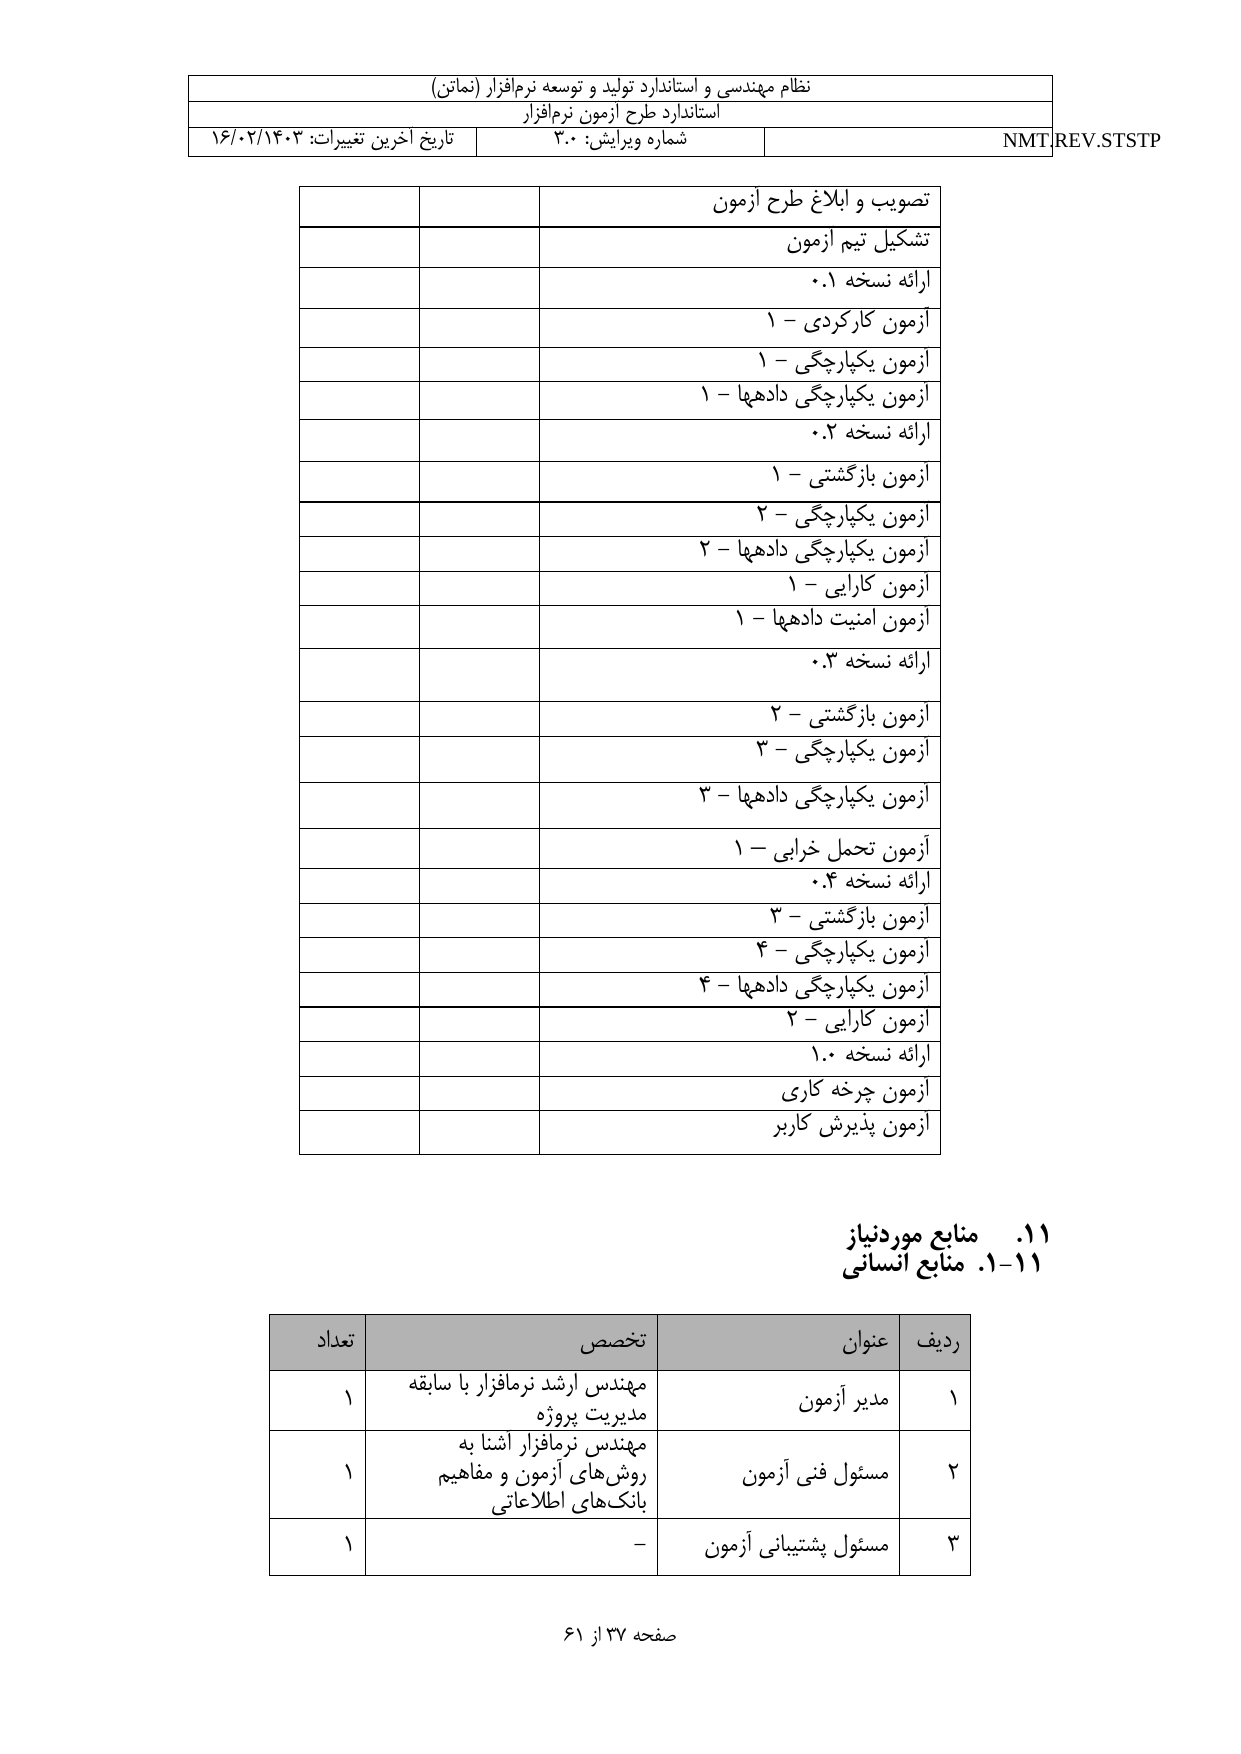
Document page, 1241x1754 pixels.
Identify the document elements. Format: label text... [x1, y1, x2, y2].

table_cell آزمون يكپارچگي - 2 [540, 503, 940, 536]
table_cell [300, 737, 419, 782]
table_cell آزمون بازگشتي - 3 [540, 904, 940, 937]
table_cell آزمون یکپارچگی داده‏ها - 1 [540, 382, 940, 419]
table_cell [300, 503, 419, 536]
table_cell ارائه نسخه 1.0 [540, 1042, 940, 1076]
table_header عنوان [658, 1315, 899, 1370]
table_cell [420, 228, 539, 267]
table_cell آزمون یکپارچگی داده‏ها - 4 [540, 973, 940, 1006]
table_cell [420, 904, 539, 937]
table_cell [420, 572, 539, 605]
table_cell [420, 1111, 539, 1154]
table_cell [300, 268, 419, 307]
table_cell مهندس ارشد نرم‏افزار با سابقه مديريت پروژه [366, 1371, 657, 1430]
table_cell آزمون كارايي - 2 [540, 1008, 940, 1041]
table_cell 1 [270, 1371, 365, 1430]
table_cell [300, 462, 419, 501]
table_cell [420, 938, 539, 972]
table_cell [300, 702, 419, 736]
table_cell آزمون تحمل خرابي – 1 [540, 829, 940, 868]
table_cell [420, 1042, 539, 1076]
table_cell [420, 829, 539, 868]
table_cell [300, 572, 419, 605]
table_cell [420, 1077, 539, 1110]
table_cell [420, 462, 539, 501]
table_cell آزمون بازگشتي - 2 [540, 702, 940, 736]
table_cell ارائه نسخه 0.1 [540, 268, 940, 307]
table_cell ارائه نسخه 0.3 [540, 649, 940, 701]
table_cell - [366, 1519, 657, 1574]
table_cell [300, 187, 419, 226]
table_cell 3 [900, 1519, 970, 1574]
table_cell [420, 268, 539, 307]
table_cell آزمون چرخه كاري [540, 1077, 940, 1110]
table_cell [300, 829, 419, 868]
table_cell آزمون يكپارچگي - 3 [540, 737, 940, 782]
table_cell [420, 348, 539, 381]
table_cell 1 [270, 1519, 365, 1574]
table_cell [420, 973, 539, 1006]
table_cell [420, 309, 539, 347]
table_cell ارائه نسخه 0.4 [540, 869, 940, 903]
table_cell [300, 1077, 419, 1110]
table_header رديف [900, 1315, 970, 1370]
table_cell [300, 869, 419, 903]
table_cell آزمون یکپارچگی داده‏ها - 2 [540, 537, 940, 571]
table_cell [300, 783, 419, 827]
table_cell [300, 1008, 419, 1041]
table_cell [420, 869, 539, 903]
table_cell [300, 904, 419, 937]
table_cell [420, 649, 539, 701]
table_cell [420, 537, 539, 571]
table_cell آزمون كارايي - 1 [540, 572, 940, 605]
table_cell [300, 348, 419, 381]
table_cell [300, 938, 419, 972]
table_cell آزمون یکپارچگی داده‏ها - 3 [540, 783, 940, 827]
table_cell آزمون پذيرش كاربر [540, 1111, 940, 1154]
table_cell [420, 606, 539, 648]
table_cell آزمون بازگشتي - 1 [540, 462, 940, 501]
table_cell [420, 702, 539, 736]
table_header تعداد [270, 1315, 365, 1370]
table_header تخصص [366, 1315, 657, 1370]
table_cell [300, 420, 419, 461]
table_cell [300, 649, 419, 701]
table_cell [420, 783, 539, 827]
table_cell [300, 382, 419, 419]
table_cell [300, 973, 419, 1006]
table_cell مدير آزمون [658, 1371, 899, 1430]
table_cell [300, 228, 419, 267]
table_cell آزمون يكپارچگي - 4 [540, 938, 940, 972]
table_cell تشكيل تيم آزمون [540, 228, 940, 267]
table_cell آزمون يكپارچگي - 1 [540, 348, 940, 381]
table_cell 1 [900, 1371, 970, 1430]
table_cell مسئول پشتيباني آزمون [658, 1519, 899, 1574]
table_cell مهندس نرم‏افزار آشنا به روش‌هاي آزمون و مفاهيم بانک‌‌هاي اطلاعاتي [366, 1431, 657, 1518]
table_cell [300, 606, 419, 648]
table_cell [420, 503, 539, 536]
table_cell [420, 420, 539, 461]
table_cell ارائه نسخه 0.2 [540, 420, 940, 461]
text 1-11. منابع انسانی [187, 1251, 1044, 1281]
table_cell آزمون كاركردي - 1 [540, 309, 940, 347]
table_cell [420, 1008, 539, 1041]
table_cell [300, 309, 419, 347]
table_cell [300, 537, 419, 571]
table_cell [300, 1111, 419, 1154]
text 11. منابع موردنیاز [187, 1222, 1053, 1251]
table_cell 1 [270, 1431, 365, 1518]
table_cell 2 [900, 1431, 970, 1518]
table_cell آزمون امنيت داده‏ها - 1 [540, 606, 940, 648]
table_cell مسئول فني آزمون [658, 1431, 899, 1518]
table_cell [420, 737, 539, 782]
table_cell [420, 187, 539, 226]
table_cell [420, 382, 539, 419]
table_cell [300, 1042, 419, 1076]
table_cell تصويب و ابلاغ طرح آزمون [540, 187, 940, 226]
